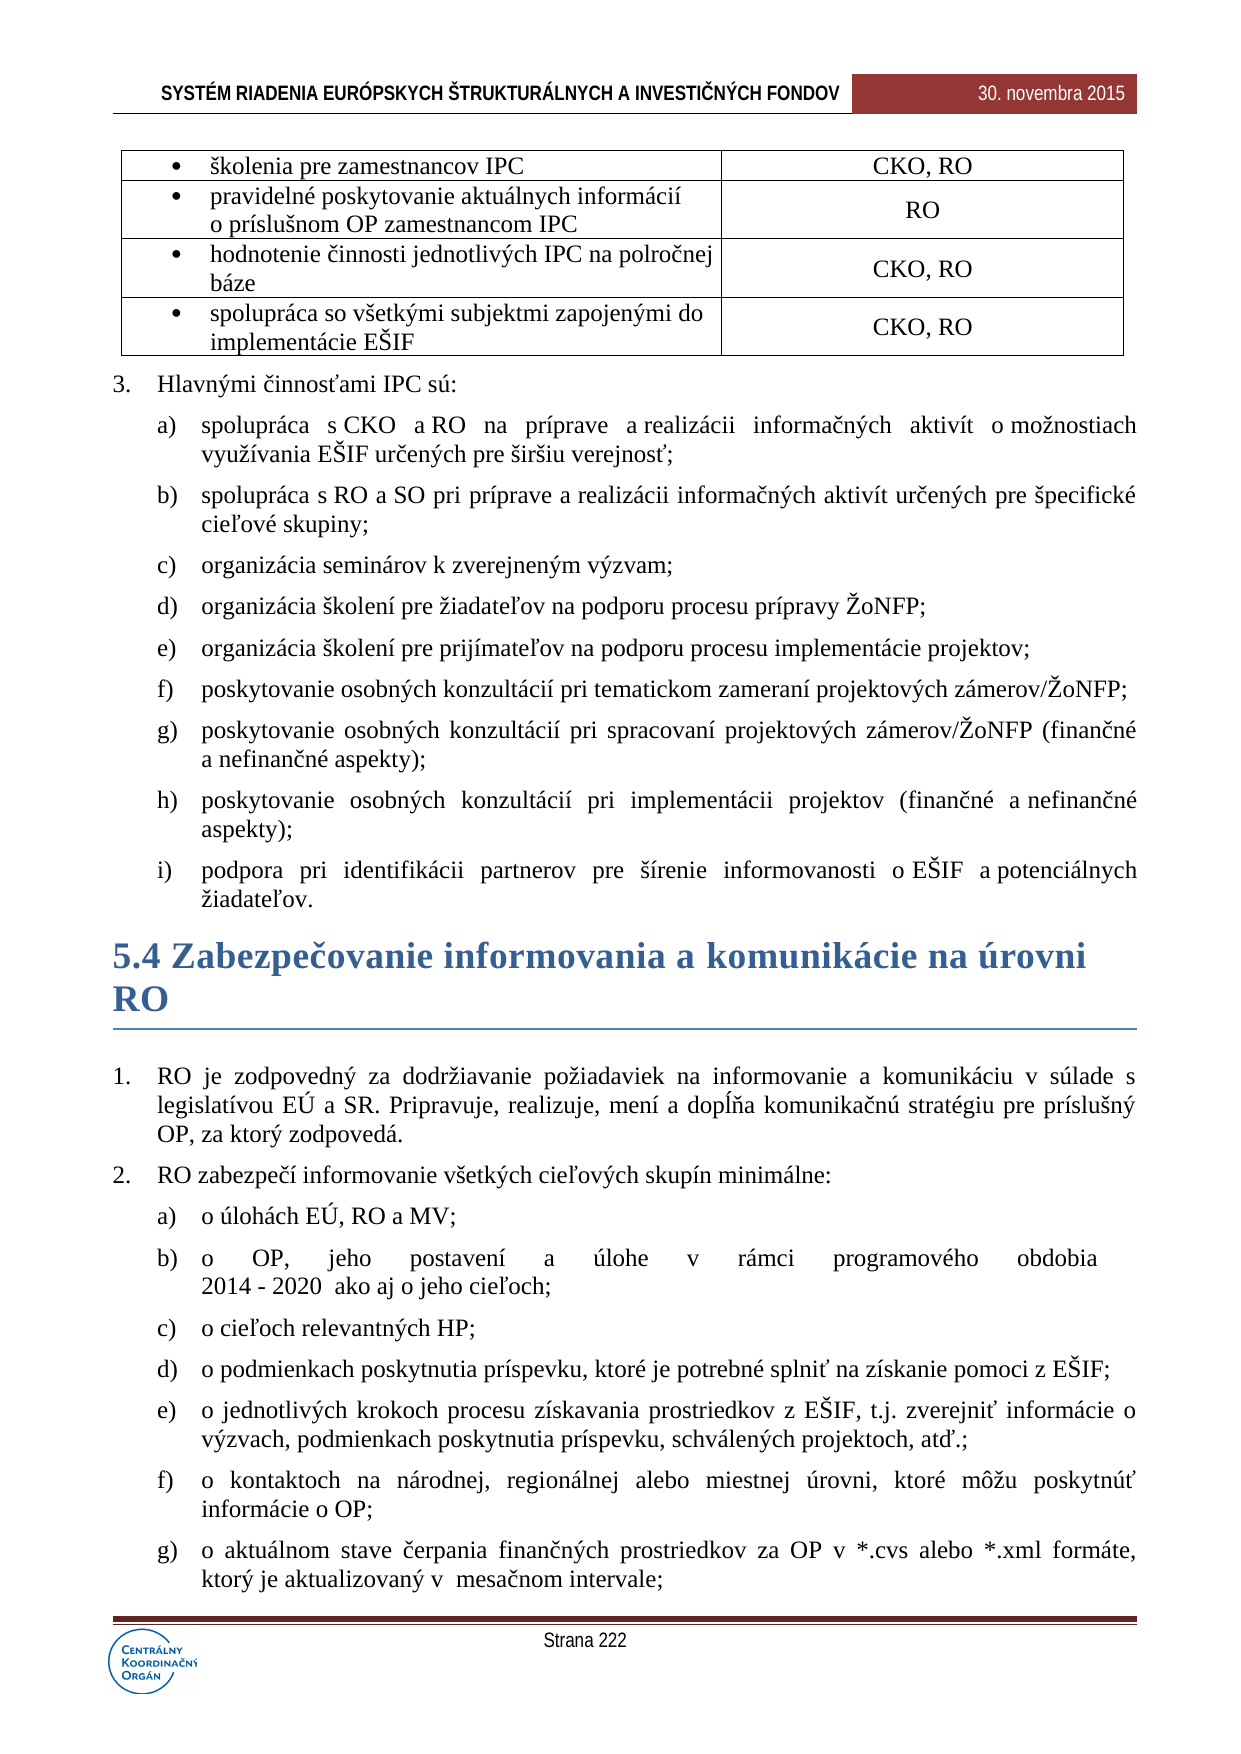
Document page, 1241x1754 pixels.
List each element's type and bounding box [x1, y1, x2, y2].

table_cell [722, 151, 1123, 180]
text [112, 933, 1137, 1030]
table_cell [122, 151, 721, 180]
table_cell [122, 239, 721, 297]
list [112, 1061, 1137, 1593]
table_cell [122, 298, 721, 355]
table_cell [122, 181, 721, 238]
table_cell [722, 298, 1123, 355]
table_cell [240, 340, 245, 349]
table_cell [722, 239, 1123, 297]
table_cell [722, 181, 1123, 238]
picture [106, 1627, 198, 1693]
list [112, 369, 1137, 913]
